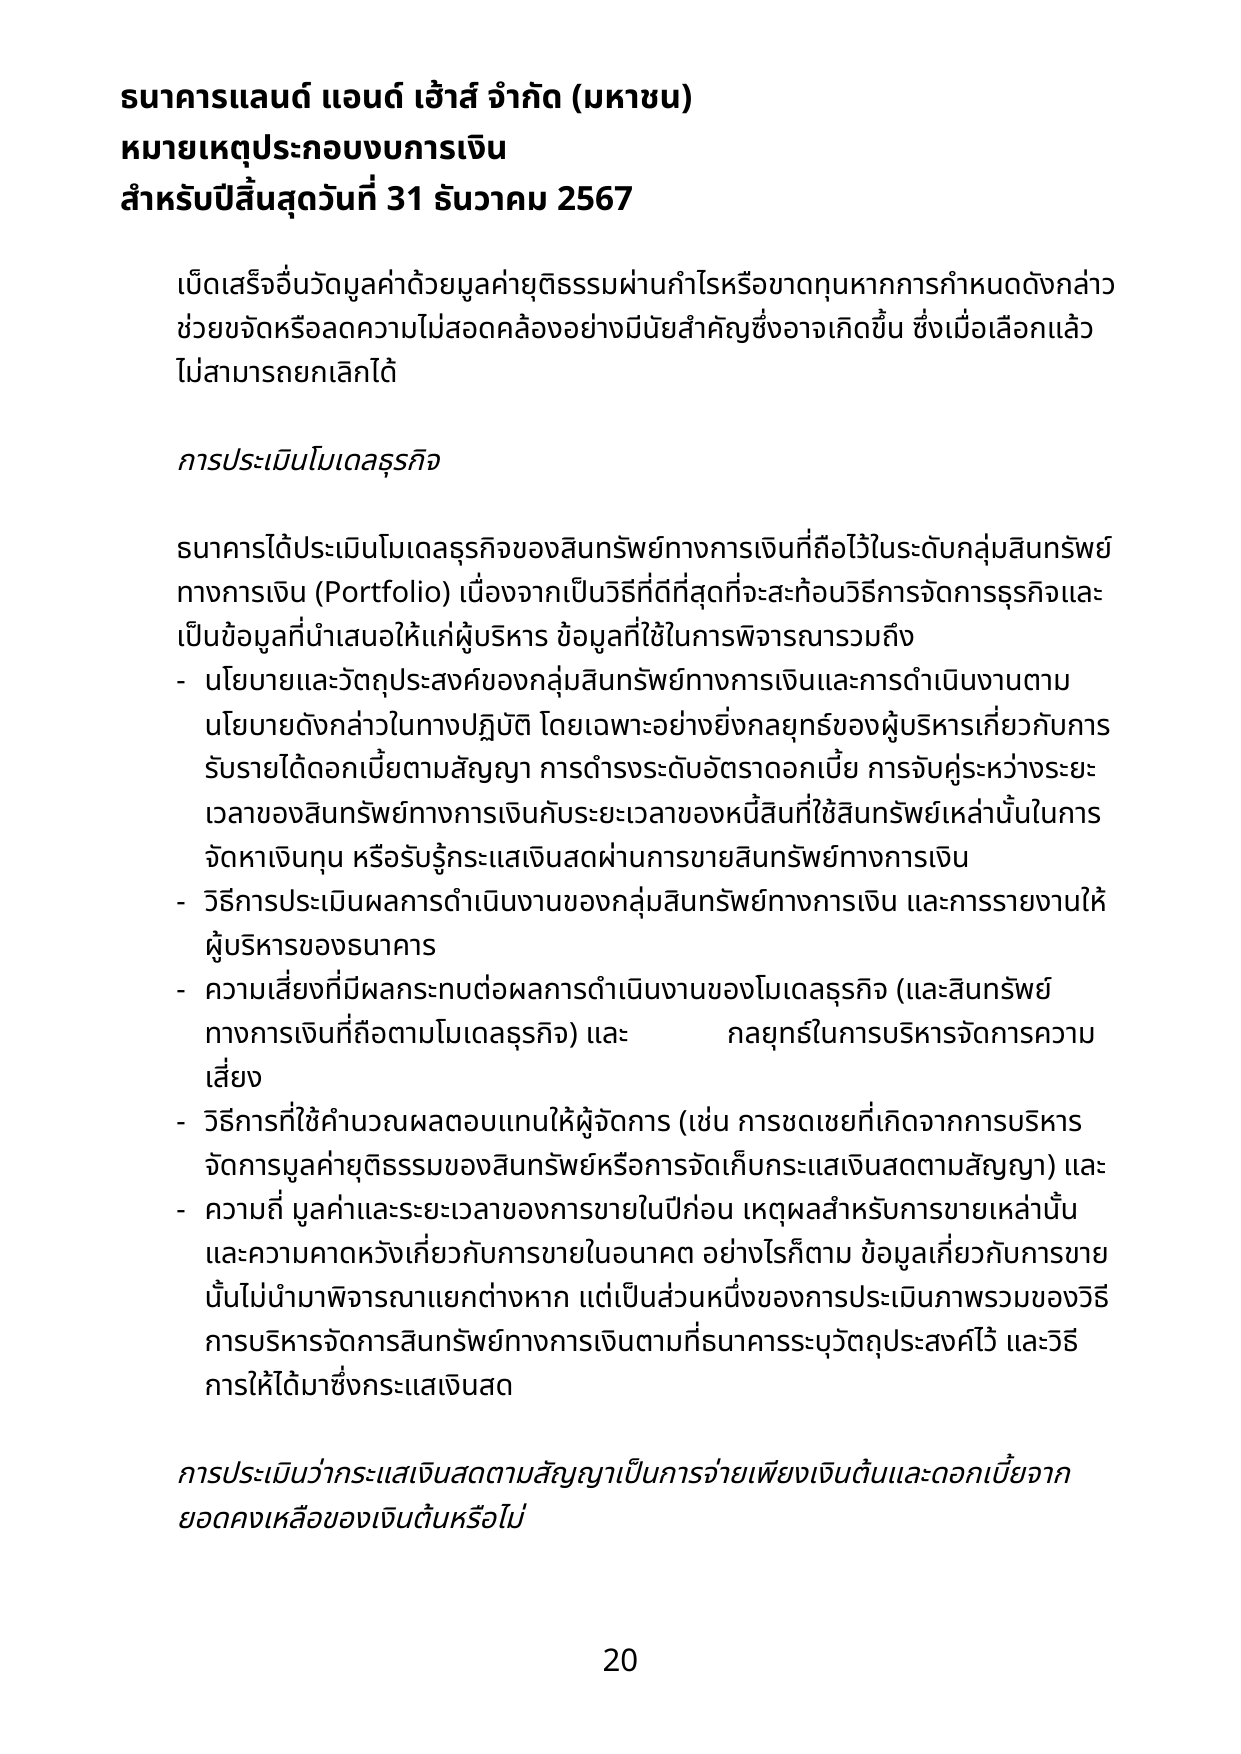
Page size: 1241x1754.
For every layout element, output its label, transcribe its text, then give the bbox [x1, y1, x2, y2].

text การประเมินว่ากระแสเงินสดตามสัญญาเป็นการจ่ายเพียงเงินต้นและดอกเบี้ยจากยอดคงเหลือของเงินต้นหรือไม่ [176, 1453, 1120, 1541]
list นโยบายและวัตถุประสงค์ของกลุ่มสินทรัพย์ทางการเงินและการดำเนินงานตามนโยบายดังกล่าวในทางปฏิบัติ โดยเฉพาะอย่างยิ่งกลยุทธ์ของผู้บริหารเกี่ยวกับการรับรายได้ดอกเบี้ยตามสัญญา การดำรงระดับอัตราดอกเบี้ย การจับคู่ระหว่างระยะเวลาของสินทรัพย์ทางการเงินกับระยะเวลาของหนี้สินที่ใช้สินทรัพย์เหล่านั้นในการจัดหาเงินทุน หรือรับรู้กระแสเงินสดผ่านการขายสินทรัพย์ทางการเงิน [176, 660, 1120, 880]
list ความถี่ มูลค่าและระยะเวลาของการขายในปีก่อน เหตุผลสำหรับการขายเหล่านั้นและความคาดหวังเกี่ยวกับการขายในอนาคต อย่างไรก็ตาม ข้อมูลเกี่ยวกับการขายนั้นไม่นำมาพิจารณาแยกต่างหาก แต่เป็นส่วนหนึ่งของการประเมินภาพรวมของวิธีการบริหารจัดการสินทรัพย์ทางการเงินตามที่ธนาคารระบุวัตถุประสงค์ไว้ และวิธีการให้ได้มาซึ่งกระแสเงินสด [176, 1189, 1120, 1409]
list วิธีการประเมินผลการดำเนินงานของกลุ่มสินทรัพย์ทางการเงิน และการรายงานให้ผู้บริหารของธนาคาร [176, 880, 1120, 968]
list ความเสี่ยงที่มีผลกระทบต่อผลการดำเนินงานของโมเดลธุรกิจ (และสินทรัพย์ทางการเงินที่ถือตามโมเดลธุรกิจ) และ กลยุทธ์ในการบริหารจัดการความเสี่ยง [176, 968, 1120, 1101]
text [176, 263, 1120, 396]
list วิธีการที่ใช้คำนวณผลตอบแทนให้ผู้จัดการ (เช่น การชดเชยที่เกิดจากการบริหารจัดการมูลค่ายุติธรรมของสินทรัพย์หรือการจัดเก็บกระแสเงินสดตามสัญญา) และ [176, 1101, 1120, 1189]
text การประเมินโมเดลธุรกิจ [176, 439, 1120, 484]
text ธนาคารได้ประเมินโมเดลธุรกิจของสินทรัพย์ทางการเงินที่ถือไว้ในระดับกลุ่มสินทรัพย์ทางการเงิน (Portfolio) เนื่องจากเป็นวิธีที่ดีที่สุดที่จะสะท้อนวิธีการจัดการธุรกิจและเป็นข้อมูลที่นำเสนอให้แก่ผู้บริหาร ข้อมูลที่ใช้ในการพิจารณารวมถึง [176, 528, 1120, 660]
